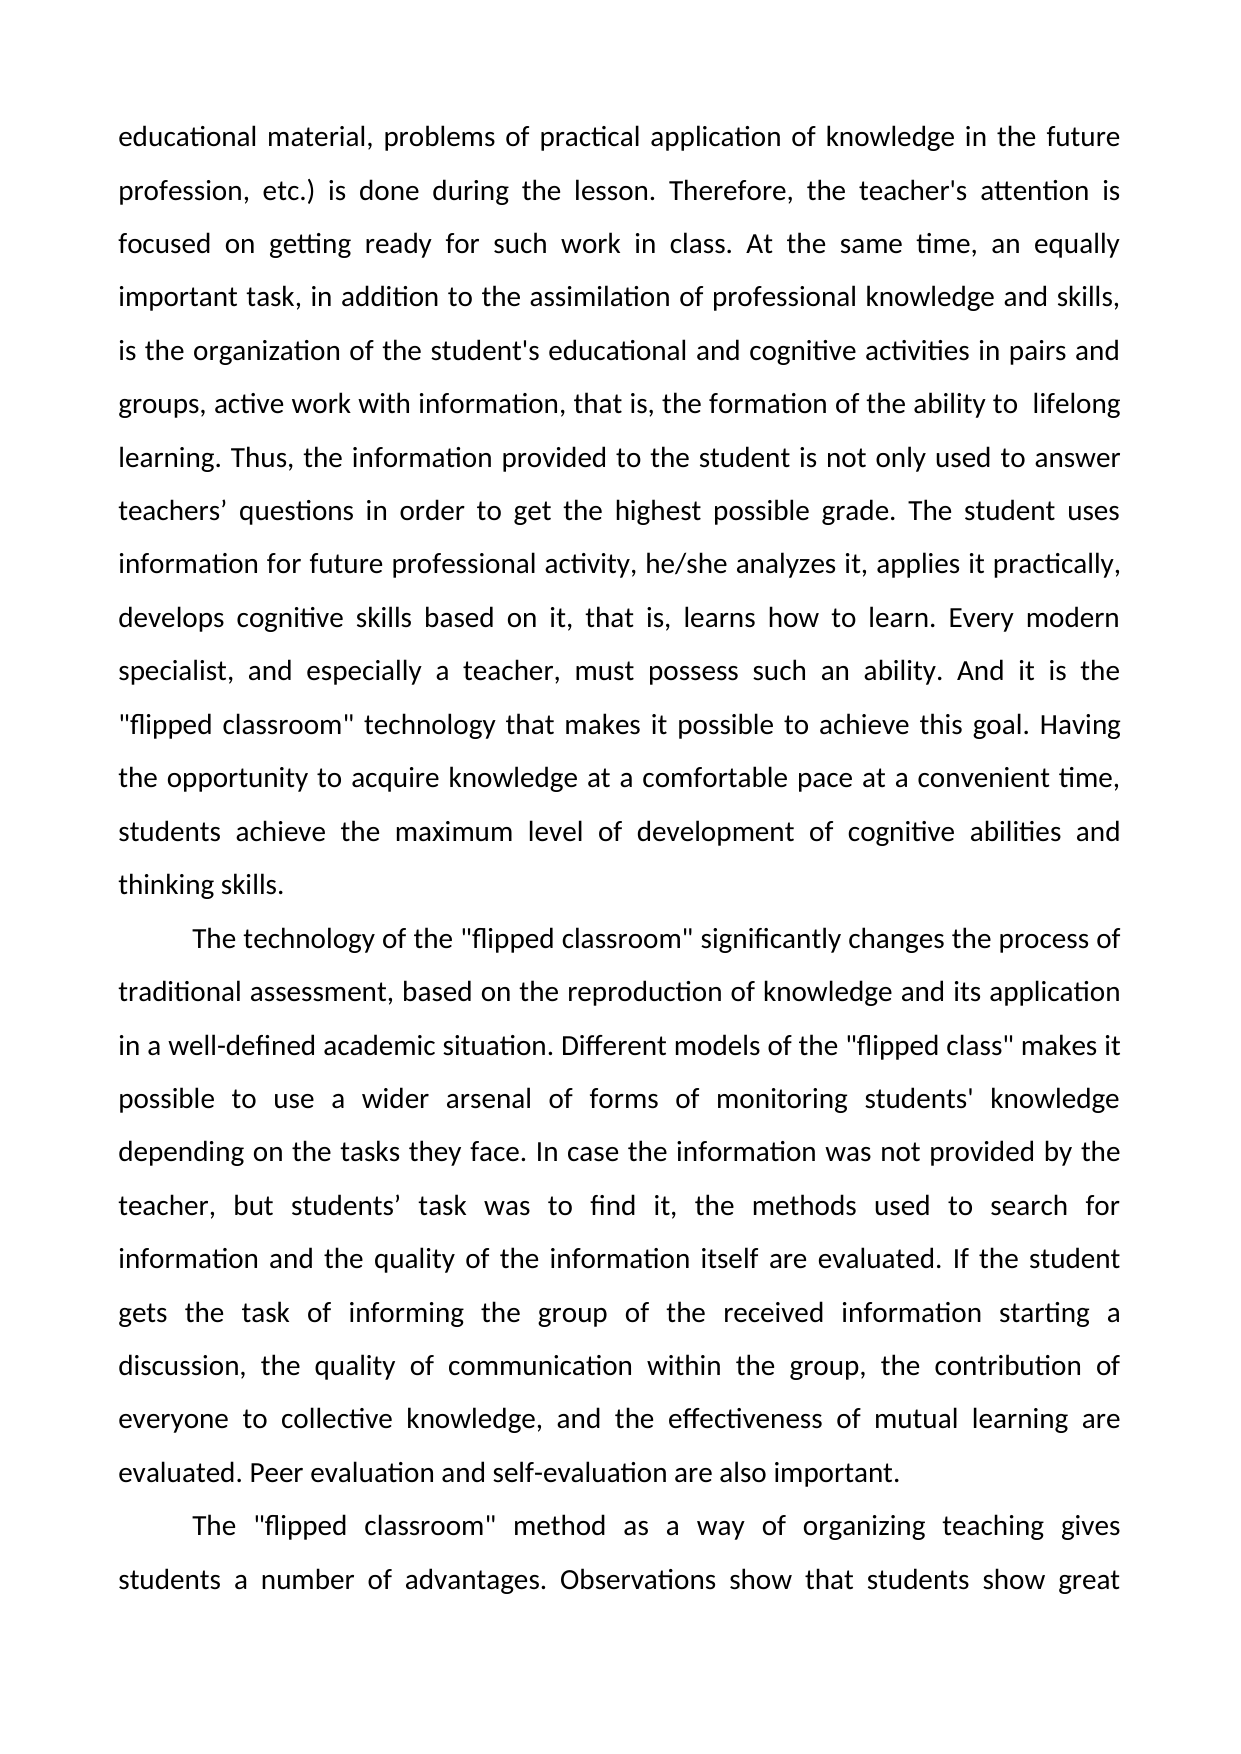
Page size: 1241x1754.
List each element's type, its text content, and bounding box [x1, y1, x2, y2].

text The technology of the "flipped classroom" significantly changes the process of traditional assessment, based on the reproduction of knowledge and its application in a well-defined academic situation. Different models of the "flipped class" makes it possible to use a wider arsenal of forms of monitoring students' knowledge depending on the tasks they face. In case the information was not provided by the teacher, but students’ task was to find it, the methods used to search for information and the quality of the information itself are evaluated. If the student gets the task of informing the group of the received information starting a discussion, the quality of communication within the group, the contribution of everyone to collective knowledge, and the effectiveness of mutual learning are evaluated. Peer evaluation and self-evaluation are also important. [118, 920, 1122, 1490]
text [118, 118, 1122, 902]
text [118, 1507, 1122, 1597]
